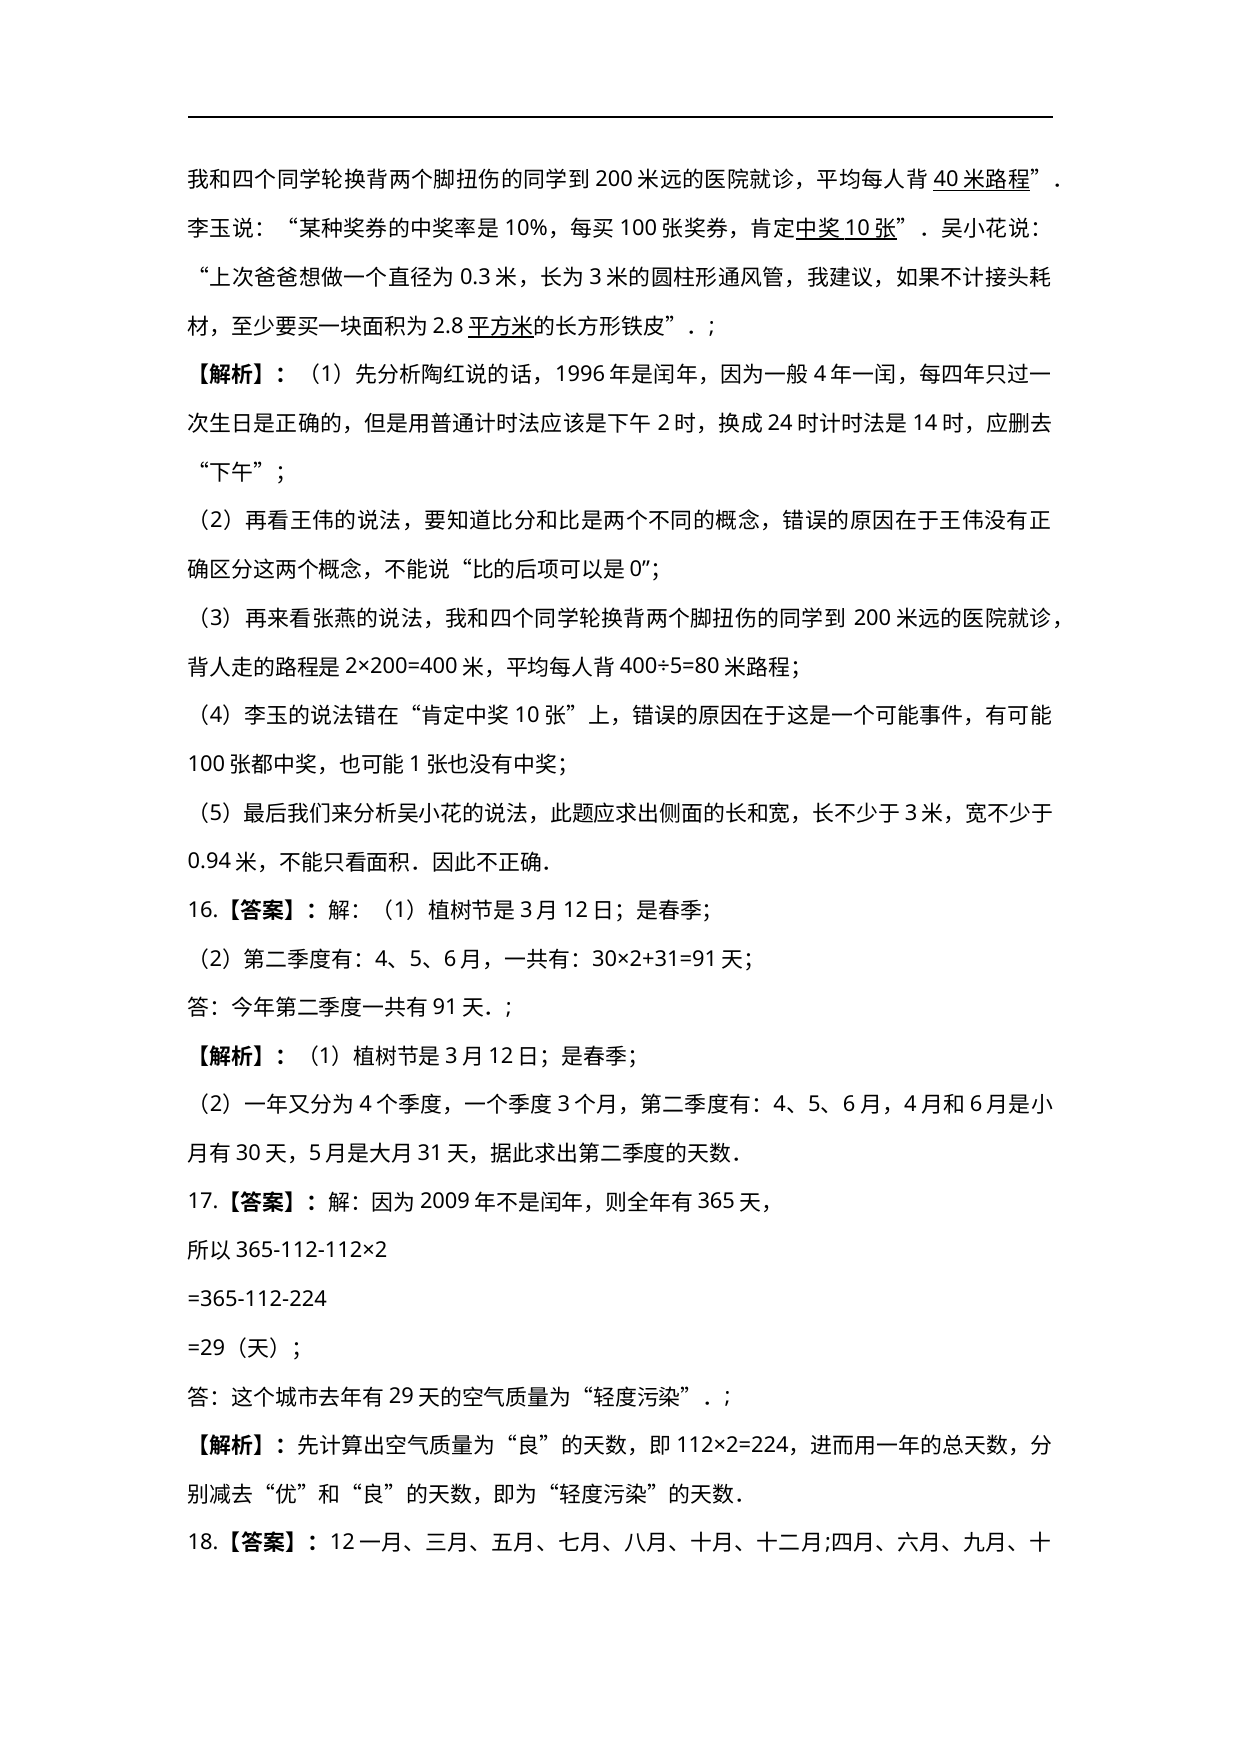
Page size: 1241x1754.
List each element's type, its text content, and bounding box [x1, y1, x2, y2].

text 17.【答案】：解：因为2009年不是闰年，则全年有365天， 所以365-112-112×2 =365-112-224 =29（天）； 答：这个城市去年有29天的空气质量为“轻度污染”．; [187, 1184, 1053, 1412]
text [187, 1524, 1053, 1557]
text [187, 162, 1053, 341]
text 16.【答案】：解：（1）植树节是3月12日；是春季； （2）第二季度有：4、5、6月，一共有：30×2+31=91天； 答：今年第二季度一共有91天．; [187, 892, 1053, 1022]
text 【解析】：先计算出空气质量为“良”的天数，即112×2=224，进而用一年的总天数，分别减去“优”和“良”的天数，即为“轻度污染”的天数． [187, 1427, 1053, 1509]
text 【解析】：（1）植树节是3月12日；是春季； （2）一年又分为4个季度，一个季度3个月，第二季度有：4、5、6月，4月和6月是小月有30天，5月是大月31天，据此求出第二季度的天数． [187, 1038, 1053, 1168]
text 【解析】：（1）先分析陶红说的话，1996年是闰年，因为一般4年一闰，每四年只过一次生日是正确的，但是用普通计时法应该是下午2时，换成24时计时法是14时，应删去“下午”； （2）再看王伟的说法，要知道比分和比是两个不同的概念，错误的原因在于王伟没有正确区分这两个概念，不能说“比的后项可以是0”； （3）再来看张燕的说法，我和四个同学轮换背两个脚扭伤的同学到200米远的医院就诊，背人走的路程是2×200=400米，平均每人背400÷5=80米路程； （4）李玉的说法错在“肯定中奖10张”上，错误的原因在于这是一个可能事件，有可能100张都中奖，也可能1张也没有中奖； （5）最后我们来分析吴小花的说法，此题应求出侧面的长和宽，长不少于3米，宽不少于0.94米，不能只看面积．因此不正确． [187, 357, 1053, 877]
